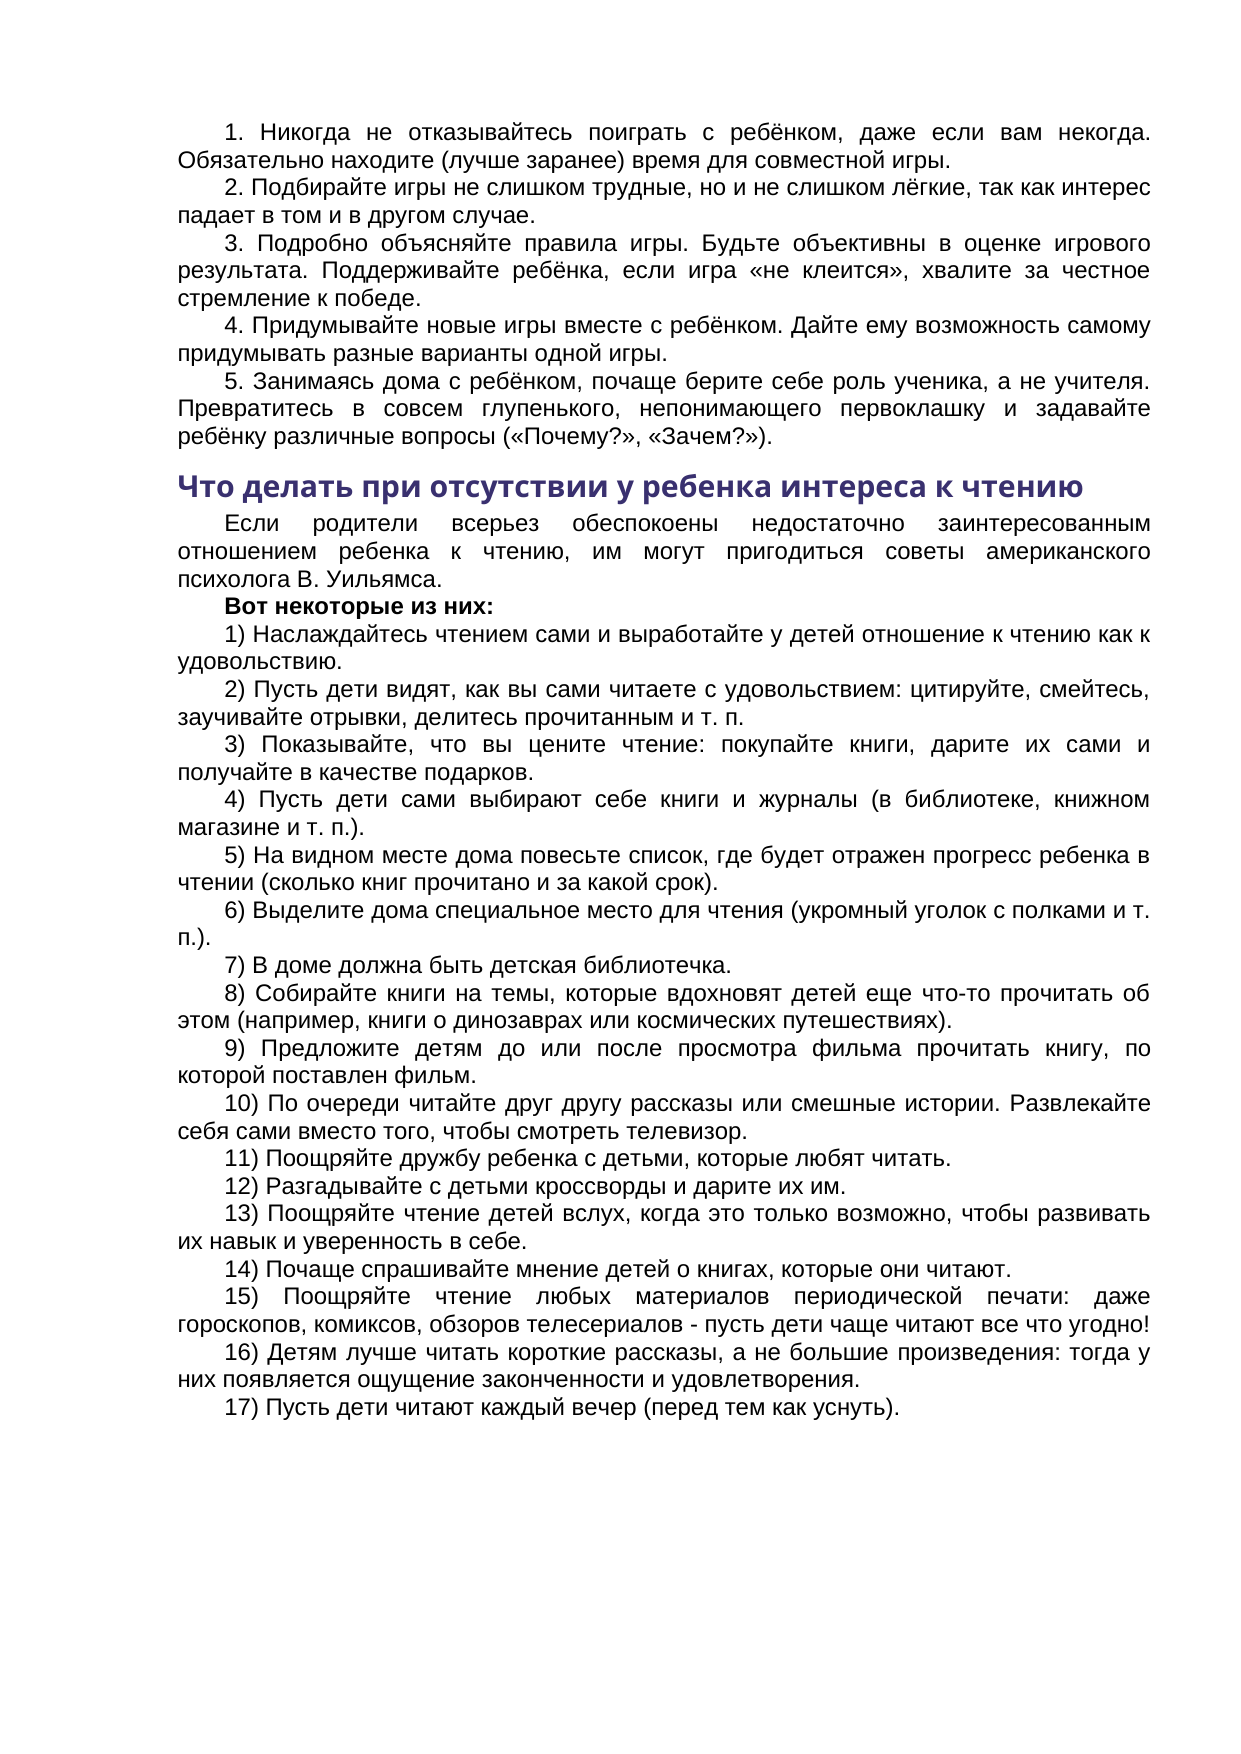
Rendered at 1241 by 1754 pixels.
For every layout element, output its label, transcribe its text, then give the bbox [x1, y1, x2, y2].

text Вот некоторые из них: [177, 592, 1152, 620]
text 4. Придумывайте новые игры вместе с ребёнком. Дайте ему возможность самому придумывать разные варианты одной игры. [177, 311, 1152, 367]
text 9) Предложите детям до или после просмотра фильма прочитать книгу, по которой поставлен фильм. [177, 1034, 1152, 1089]
text 5. Занимаясь дома с ребёнком, почаще берите себе роль ученика, а не учителя. Превратитесь в совсем глупенького, непонимающего первоклашку и задавайте ребёнку различные вопросы («Почему?», «Зачем?»). [177, 367, 1152, 449]
text 16) Детям лучше читать короткие рассказы, а не большие произведения: тогда у них появляется ощущение законченности и удовлетворения. [177, 1337, 1152, 1393]
text 17) Пусть дети читают каждый вечер (перед тем как уснуть). [177, 1393, 1152, 1420]
text Что делать при отсутствии у ребенка интереса к чтению [177, 465, 1152, 506]
text 12) Разгадывайте с детьми кроссворды и дарите их им. [177, 1172, 1152, 1199]
text 14) Почаще спрашивайте мнение детей о книгах, которые они читают. [177, 1254, 1152, 1282]
text 2. Подбирайте игры не слишком трудные, но и не слишком лёгкие, так как интерес падает в том и в другом случае. [177, 173, 1152, 228]
text 15) Поощряйте чтение любых материалов периодической печати: даже гороскопов, комиксов, обзоров телесериалов - пусть дети чаще читают все что угодно! [177, 1282, 1152, 1337]
text 1. Никогда не отказывайтесь поиграть с ребёнком, даже если вам некогда. Обязательно находите (лучше заранее) время для совместной игры. [177, 118, 1152, 173]
text 11) Поощряйте дружбу ребенка с детьми, которые любят читать. [177, 1144, 1152, 1172]
text 3) Показывайте, что вы цените чтение: покупайте книги, дарите их сами и получайте в качестве подарков. [177, 730, 1152, 785]
text 6) Выделите дома специальное место для чтения (укромный уголок с полками и т. п.). [177, 896, 1152, 951]
text 13) Поощряйте чтение детей вслух, когда это только возможно, чтобы развивать их навык и уверенность в себе. [177, 1199, 1152, 1254]
text 2) Пусть дети видят, как вы сами читаете с удовольствием: цитируйте, смейтесь, заучивайте отрывки, делитесь прочитанным и т. п. [177, 675, 1152, 730]
text 1) Наслаждайтесь чтением сами и выработайте у детей отношение к чтению как к удовольствию. [177, 620, 1152, 675]
text 8) Собирайте книги на темы, которые вдохновят детей еще что-то прочитать об этом (например, книги о динозаврах или космических путешествиях). [177, 978, 1152, 1034]
text 10) По очереди читайте друг другу рассказы или смешные истории. Развлекайте себя сами вместо того, чтобы смотреть телевизор. [177, 1089, 1152, 1144]
text Если родители всерьез обеспокоены недостаточно заинтересованным отношением ребенка к чтению, им могут пригодиться советы американского психолога В. Уильямса. [177, 509, 1152, 592]
text 7) В доме должна быть детская библиотечка. [177, 951, 1152, 978]
text 4) Пусть дети сами выбирают себе книги и журналы (в библиотеке, книжном магазине и т. п.). [177, 785, 1152, 841]
text 3. Подробно объясняйте правила игры. Будьте объективны в оценке игрового результата. Поддерживайте ребёнка, если игра «не клеится», хвалите за честное стремление к победе. [177, 228, 1152, 311]
text 5) На видном месте дома повесьте список, где будет отражен прогресс ребенка в чтении (сколько книг прочитано и за какой срок). [177, 841, 1152, 896]
